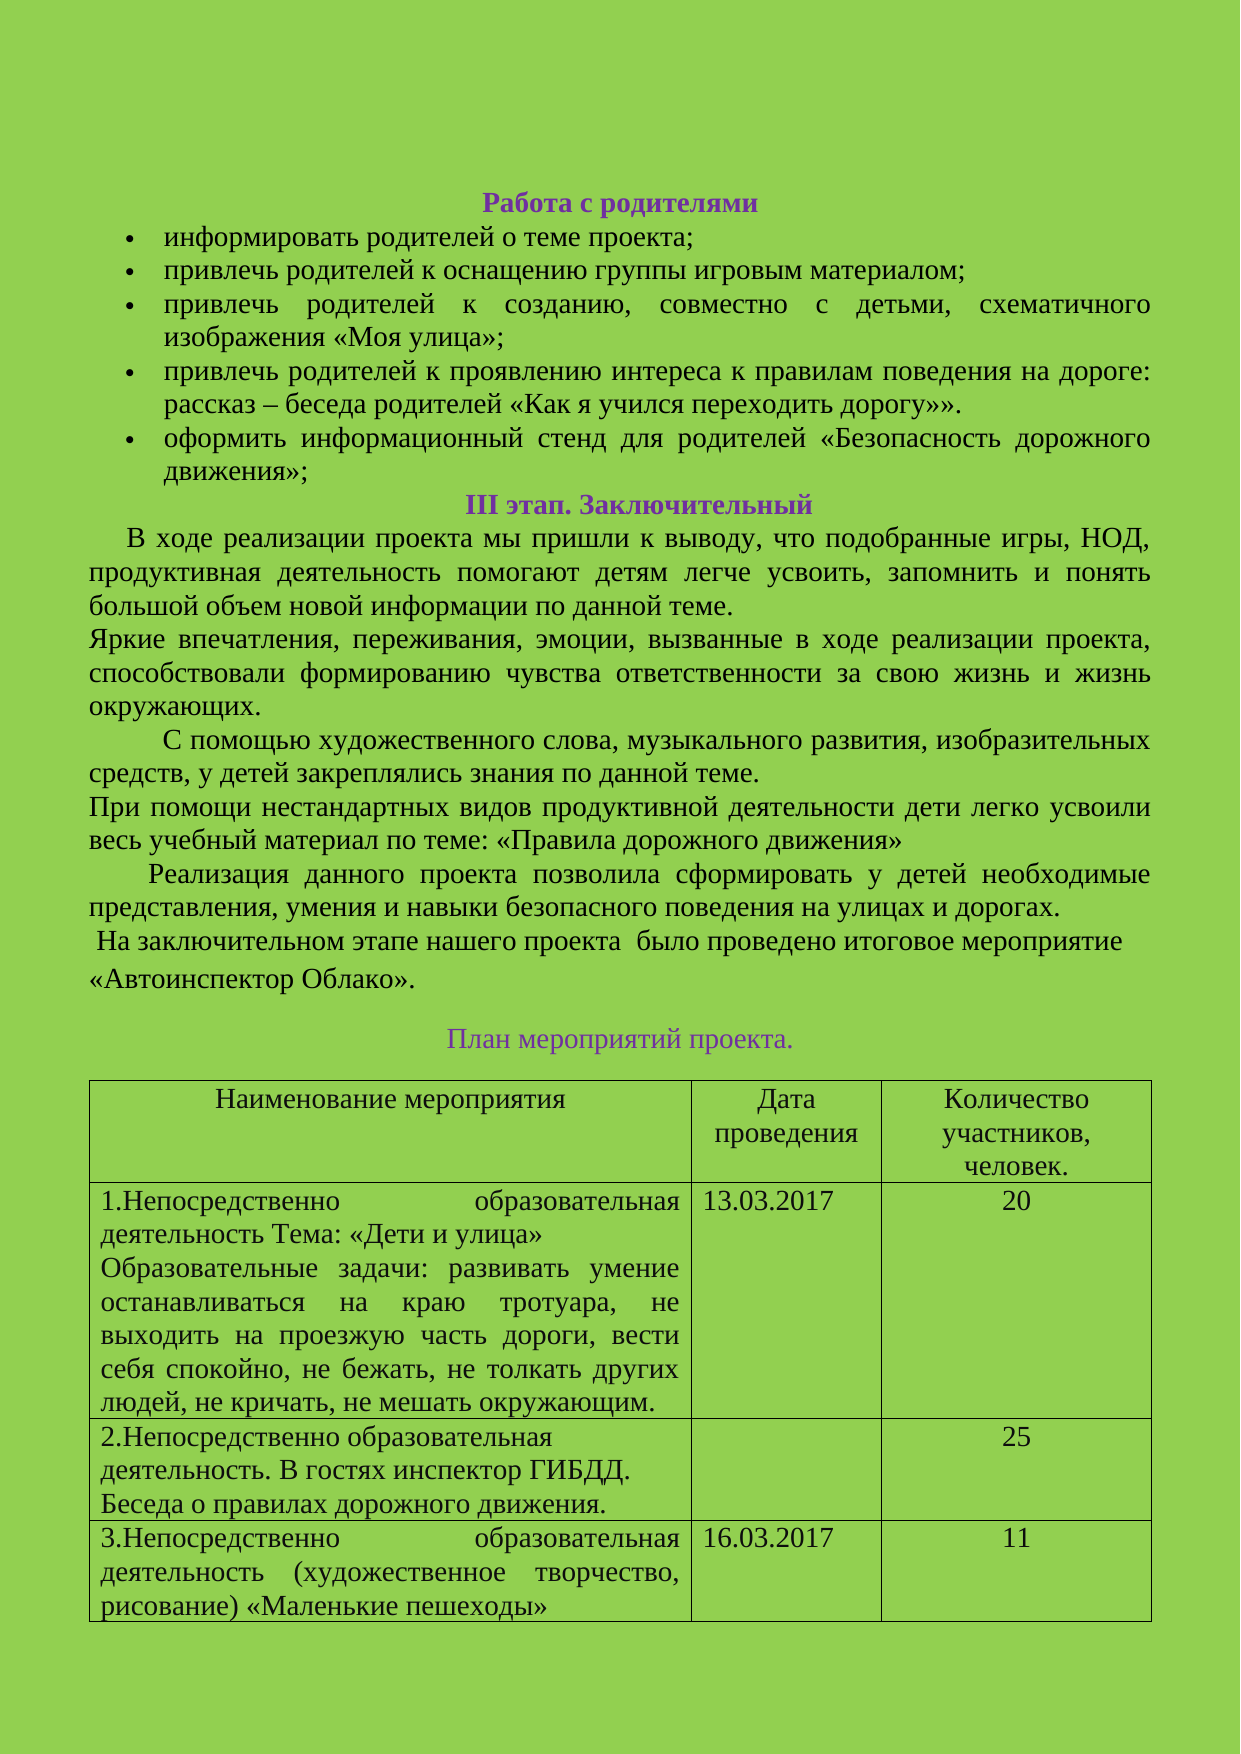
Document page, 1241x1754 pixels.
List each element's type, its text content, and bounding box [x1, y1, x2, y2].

table_cell 11 [882, 1521, 1151, 1621]
table_header Дата проведения [692, 1081, 881, 1182]
table_cell 20 [882, 1183, 1151, 1418]
text Реализация данного проекта позволила сформировать у детей необходимые представления, умения и навыки безопасного поведения на улицах и дорогах. [89, 856, 1152, 923]
table_cell 13.03.2017 [692, 1183, 881, 1418]
text Яркие впечатления, переживания, эмоции, вызванные в ходе реализации проекта, способствовали формированию чувства ответственности за свою жизнь и жизнь окружающих. [89, 621, 1152, 722]
list привлечь родителей к проявлению интереса к правилам поведения на дороге: рассказ – беседа родителей «Как я учился переходить дорогу»». [126, 353, 1152, 420]
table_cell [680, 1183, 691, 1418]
text При помощи нестандартных видов продуктивной деятельности дети легко усвоили весь учебный материал по теме: «Правила дорожного движения» [89, 789, 1152, 856]
table_cell [692, 1419, 881, 1519]
text В ходе реализации проекта мы пришли к выводу, что подобранные игры, НОД, продуктивная деятельность помогают детям легче усвоить, запомнить и понять большой объем новой информации по данной теме. [89, 521, 1152, 621]
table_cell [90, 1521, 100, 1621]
table_cell 16.03.2017 [692, 1521, 881, 1621]
table_cell 25 [882, 1419, 1151, 1519]
list оформить информационный стенд для родителей «Безопасность дорожного движения»; [126, 420, 1152, 487]
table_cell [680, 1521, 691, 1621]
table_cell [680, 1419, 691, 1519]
list информировать родителей о теме проекта; [126, 219, 1152, 252]
text Работа с родителями [89, 185, 1152, 219]
list привлечь родителей к созданию, совместно с детьми, схематичного изображения «Моя улица»; [126, 286, 1152, 353]
text План мероприятий проекта. [89, 1021, 1152, 1054]
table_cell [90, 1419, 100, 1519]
table_header Наименование мероприятия [90, 1081, 691, 1182]
text III этап. Заключительный [126, 487, 1152, 521]
text С помощью художественного слова, музыкального развития, изобразительных средств, у детей закреплялись знания по данной теме. [89, 722, 1152, 789]
text На заключительном этапе нашего проекта было проведено итоговое мероприятие «Автоинспектор Облако». [89, 923, 1152, 995]
list привлечь родителей к оснащению группы игровым материалом; [126, 252, 1152, 286]
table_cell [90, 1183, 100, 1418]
